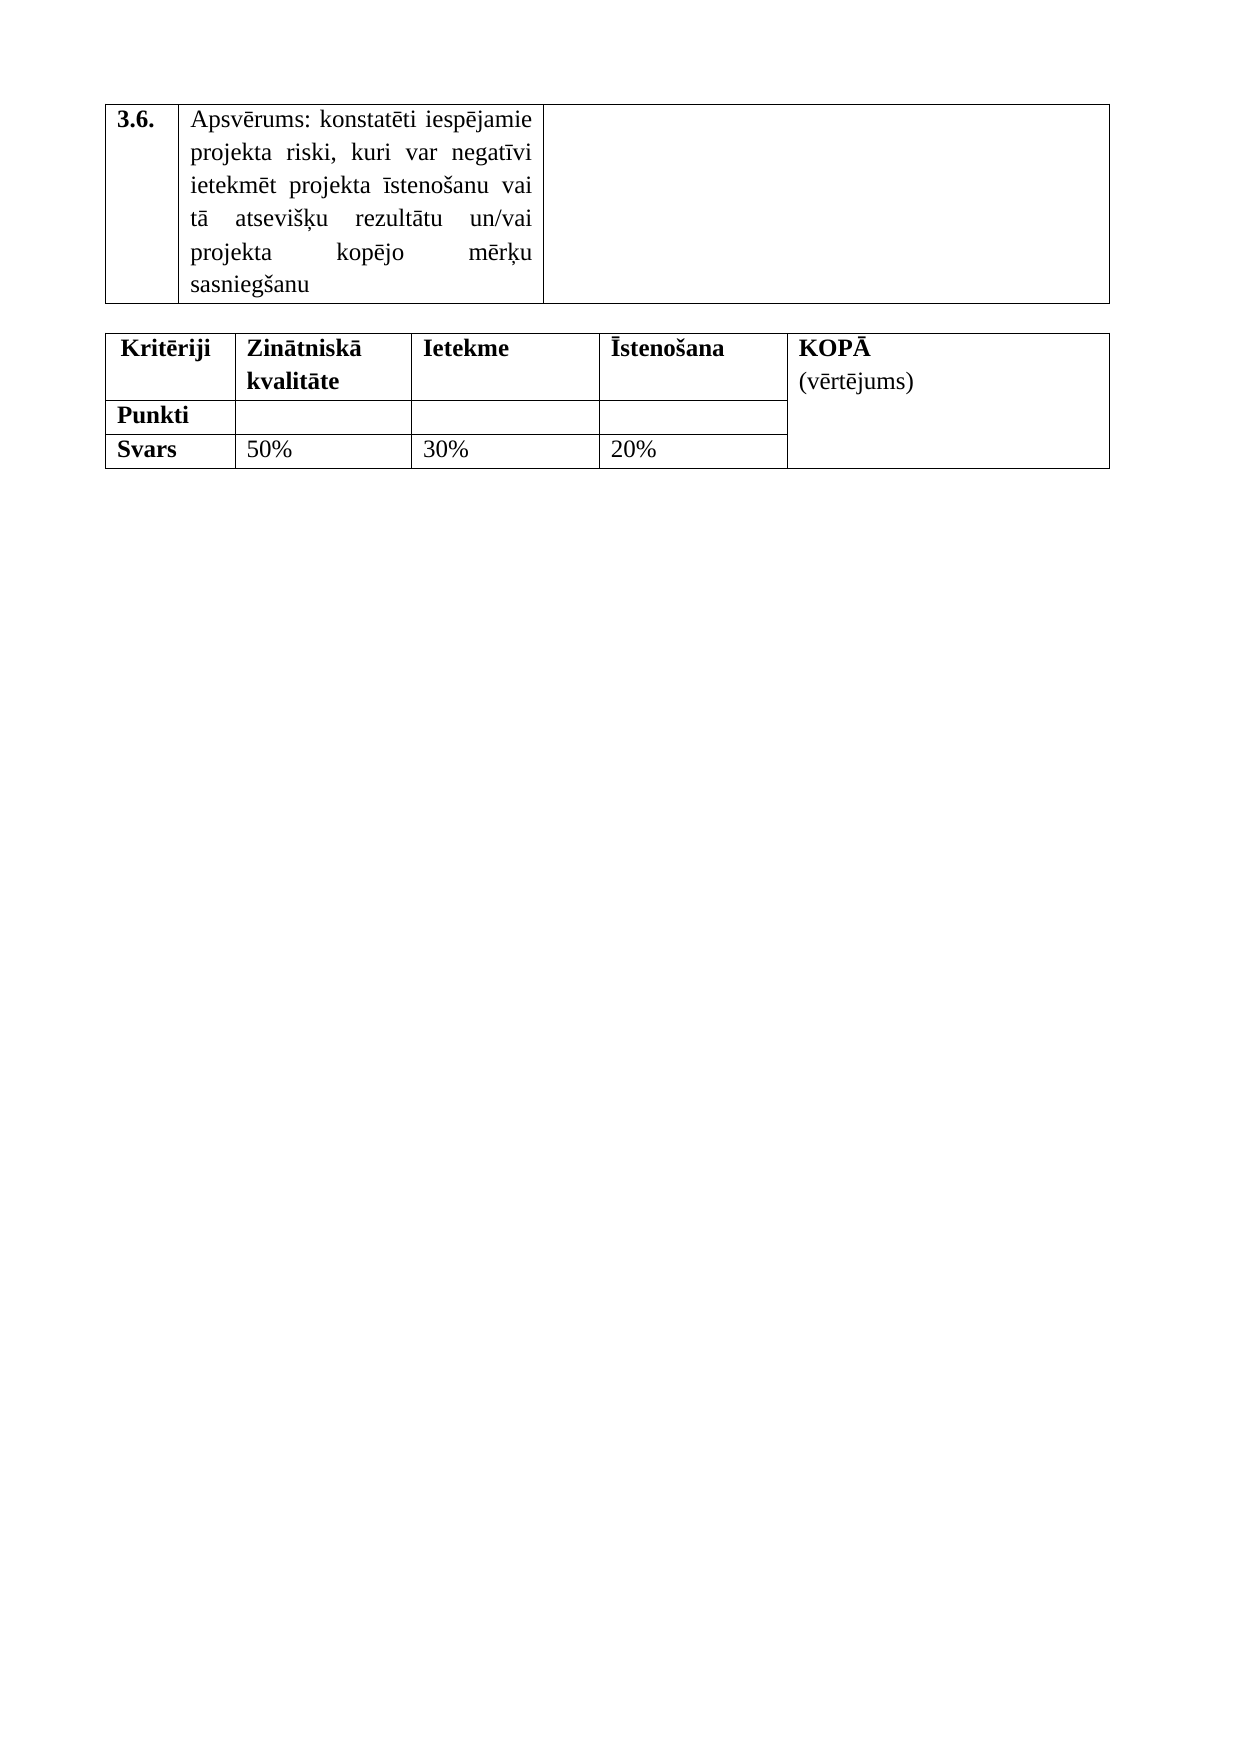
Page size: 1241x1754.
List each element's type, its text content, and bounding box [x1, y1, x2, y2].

table_header Ietekme [412, 334, 599, 399]
table_cell 3.6. [106, 105, 178, 303]
table_cell [412, 401, 599, 433]
table_cell 30% [412, 435, 599, 468]
table_cell Svars [106, 435, 235, 468]
table_header Īstenošana [600, 334, 787, 399]
table_cell 50% [236, 435, 411, 468]
table_header KOPĀ (vērtējums) [788, 334, 1109, 468]
table_header Zinātniskā kvalitāte [236, 334, 411, 399]
table_cell Punkti [106, 401, 235, 433]
table_cell [600, 401, 787, 433]
table_cell Apsvērums: konstatēti iespējamie projekta riski, kuri var negatīvi ietekmēt projekta īstenošanu vai tā atsevišķu rezultātu un/vai projekta kopējo mērķu sasniegšanu [179, 105, 543, 303]
table_header Kritēriji [106, 334, 235, 399]
table_cell [544, 105, 1109, 303]
table_cell [236, 401, 411, 433]
table_cell 20% [600, 435, 787, 468]
